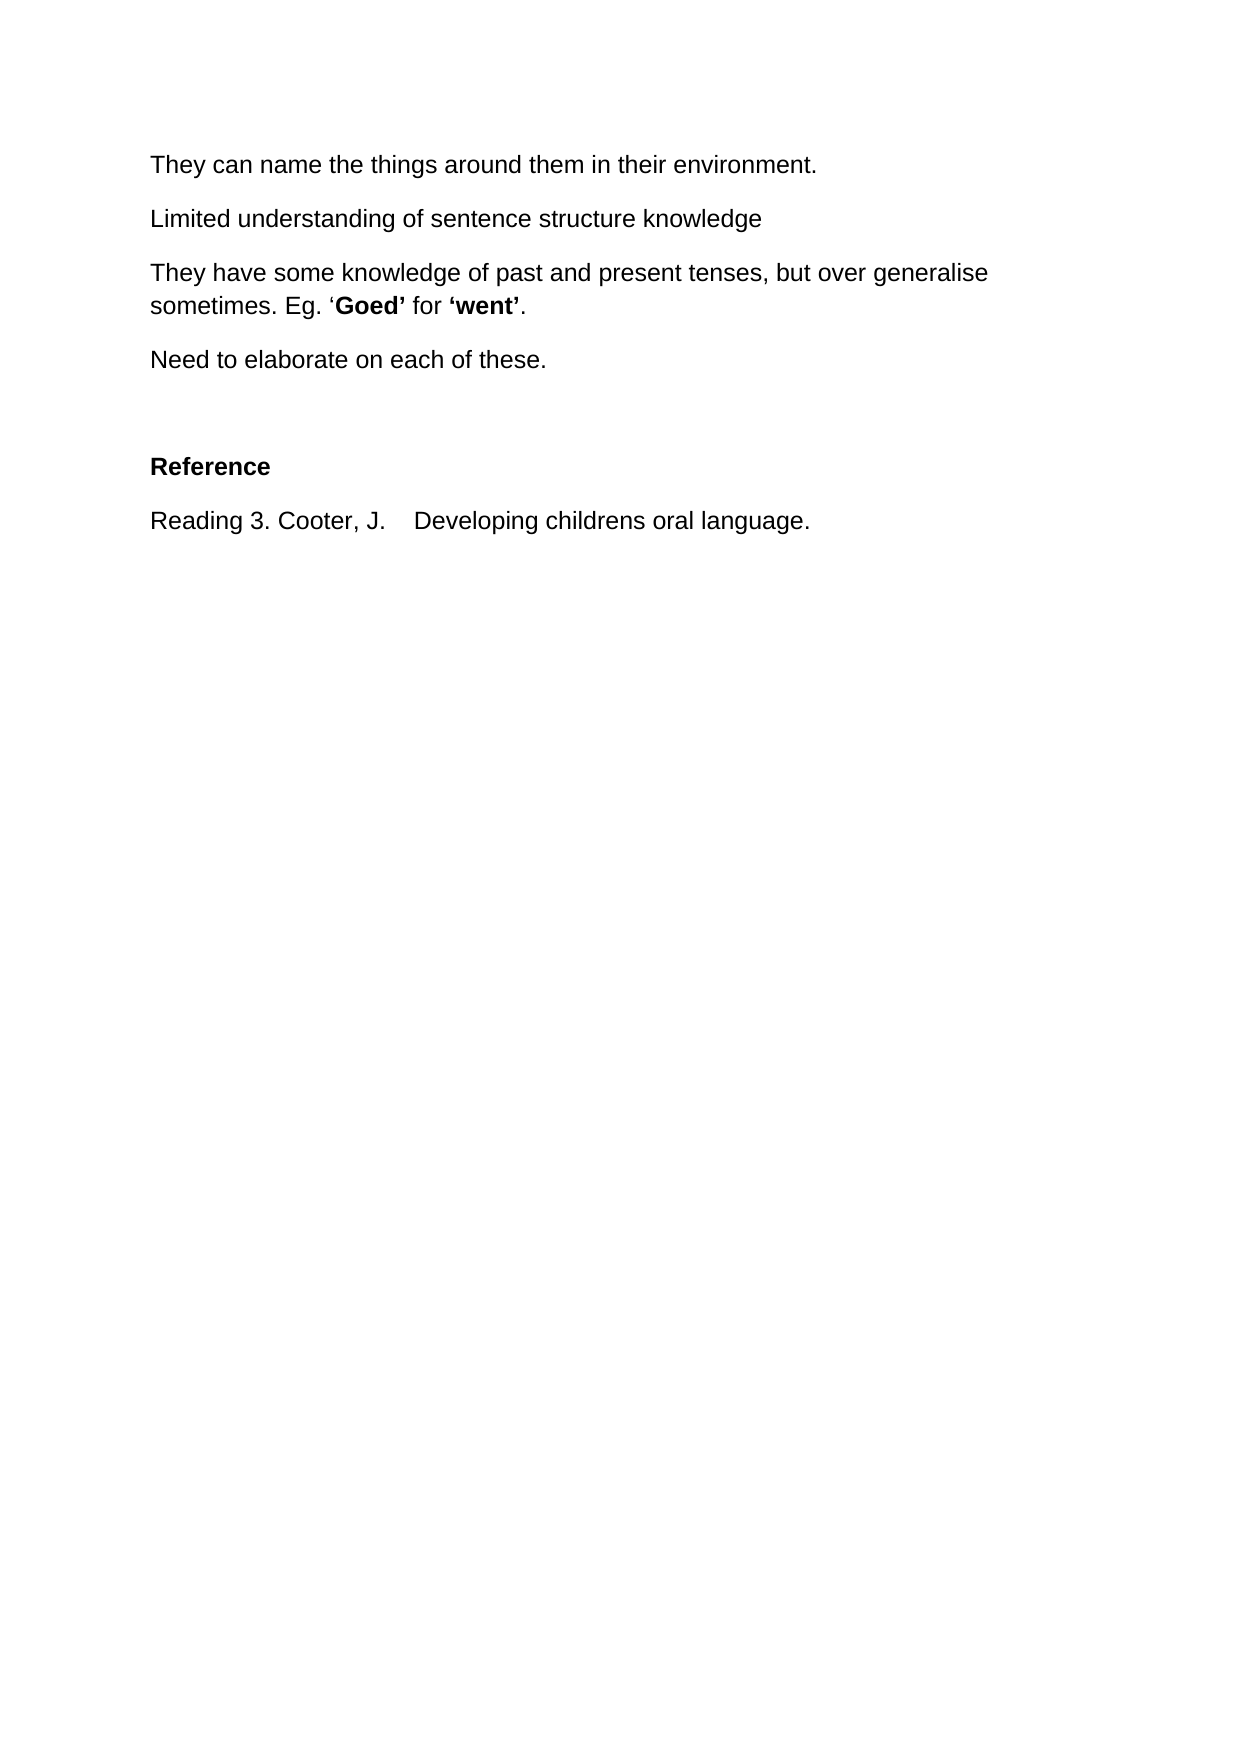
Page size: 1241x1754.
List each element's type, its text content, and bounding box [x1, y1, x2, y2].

text They can name the things around them in their environment. [150, 150, 1090, 179]
text They have some knowledge of past and present tenses, but over generalise sometimes. Eg. ‘Goed’ for ‘went’. [150, 258, 1090, 319]
text Limited understanding of sentence structure knowledge [150, 204, 1090, 233]
text Reference [150, 452, 1090, 481]
text Reading 3. Cooter, J. Developing childrens oral language. [150, 506, 1090, 535]
text Need to elaborate on each of these. [150, 344, 1090, 373]
